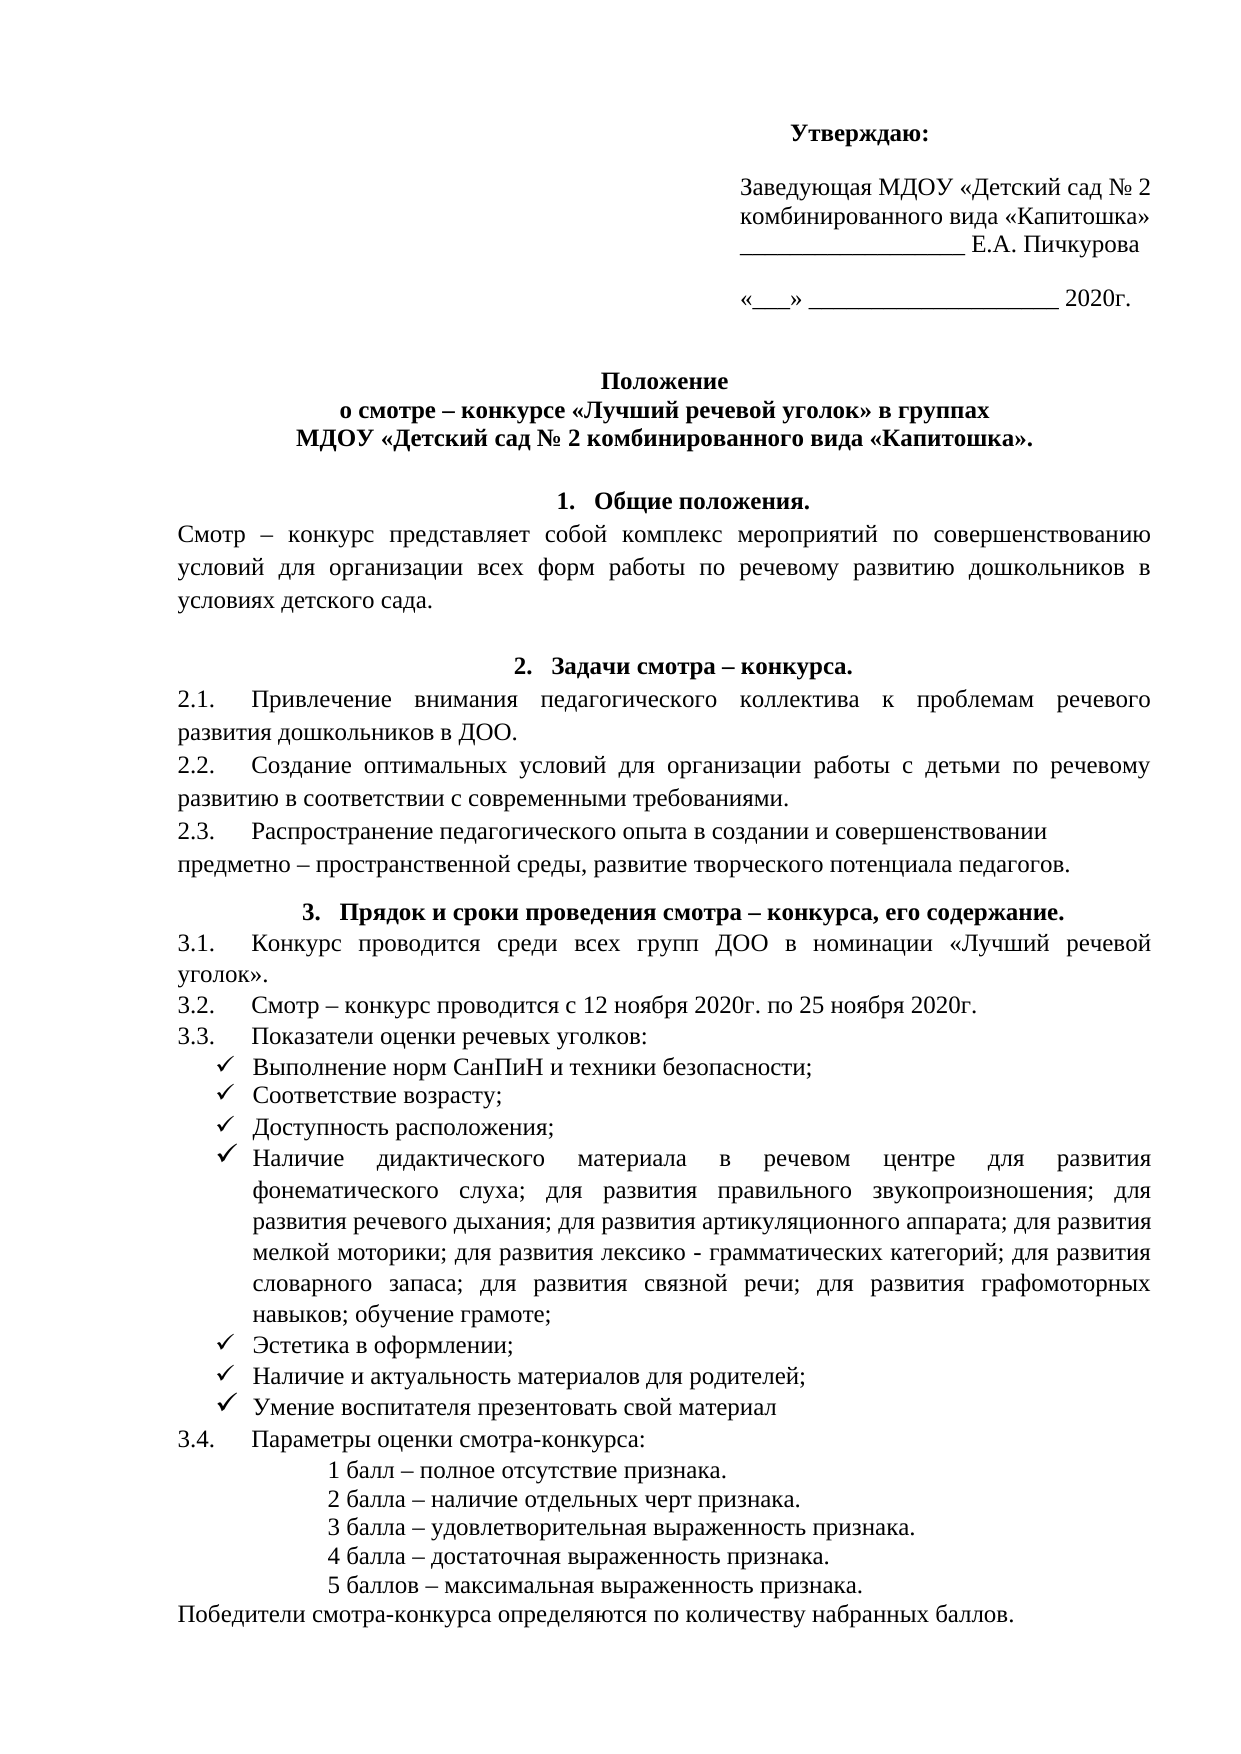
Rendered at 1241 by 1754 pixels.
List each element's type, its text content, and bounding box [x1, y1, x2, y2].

list Привлечение внимания педагогического коллектива к проблемам речевого развития дошкольников в ДОО. [177, 684, 1152, 746]
list Наличие и актуальность материалов для родителей; [215, 1361, 1152, 1390]
list Наличие дидактического материала в речевом центре для развития фонематического слуха; для развития правильного звукопроизношения; для развития речевого дыхания; для развития артикуляционного аппарата; для развития мелкой моторики; для развития лексико - грамматических категорий; для развития словарного запаса; для развития связной речи; для развития графомоторных навыков; обучение грамоте; [215, 1143, 1152, 1328]
text Утверждаю: [177, 118, 1152, 147]
list Распространение педагогического опыта в создании и совершенствовании [177, 816, 1152, 845]
text Заведующая МДОУ «Детский сад № 2 [177, 172, 1152, 201]
text комбинированного вида «Капитошка» [177, 201, 1152, 229]
text 1 балл – полное отсутствие признака. [177, 1455, 1152, 1484]
text предметно – пространственной среды, развитие творческого потенциала педагогов. [177, 849, 1152, 878]
list Умение воспитателя презентовать свой материал [215, 1392, 1152, 1422]
text 5 баллов – максимальная выраженность признака. [177, 1570, 1152, 1599]
list Эстетика в оформлении; [215, 1330, 1152, 1359]
text __________________ Е.А. Пичкурова [177, 229, 1152, 258]
list Прядок и сроки проведения смотра – конкурса, его содержание. [215, 897, 1152, 925]
text 2 балла – наличие отдельных черт признака. [177, 1484, 1152, 1512]
list Конкурс проводится среди всех групп ДОО в номинации «Лучший речевой уголок». [177, 928, 1152, 987]
list Параметры оценки смотра-конкурса: [177, 1424, 1152, 1453]
text Победители смотра-конкурса определяются по количеству набранных баллов. [177, 1599, 1152, 1627]
list Показатели оценки речевых уголков: [177, 1021, 1152, 1049]
list Выполнение норм СанПиН и техники безопасности; [215, 1052, 1152, 1081]
list Доступность расположения; [215, 1112, 1152, 1140]
list Соответствие возрасту; [215, 1081, 1152, 1109]
text МДОУ «Детский сад № 2 комбинированного вида «Капитошка». [177, 423, 1152, 452]
text Положение [177, 366, 1152, 395]
list Смотр – конкурс проводится с 12 ноября 2020г. по 25 ноября 2020г. [177, 990, 1152, 1018]
list Создание оптимальных условий для организации работы с детьми по речевому развитию в соответствии с современными требованиями. [177, 750, 1152, 812]
text о смотре – конкурсе «Лучший речевой уголок» в группах [177, 395, 1152, 423]
text 4 балла – достаточная выраженность признака. [177, 1541, 1152, 1570]
text 3 балла – удовлетворительная выраженность признака. [177, 1512, 1152, 1541]
list Общие положения. [215, 486, 1152, 514]
text «___» ____________________ 2020г. [177, 283, 1152, 312]
list Задачи смотра – конкурса. [215, 651, 1152, 679]
text Смотр – конкурс представляет собой комплекс мероприятий по совершенствованию условий для организации всех форм работы по речевому развитию дошкольников в условиях детского сада. [177, 519, 1152, 613]
